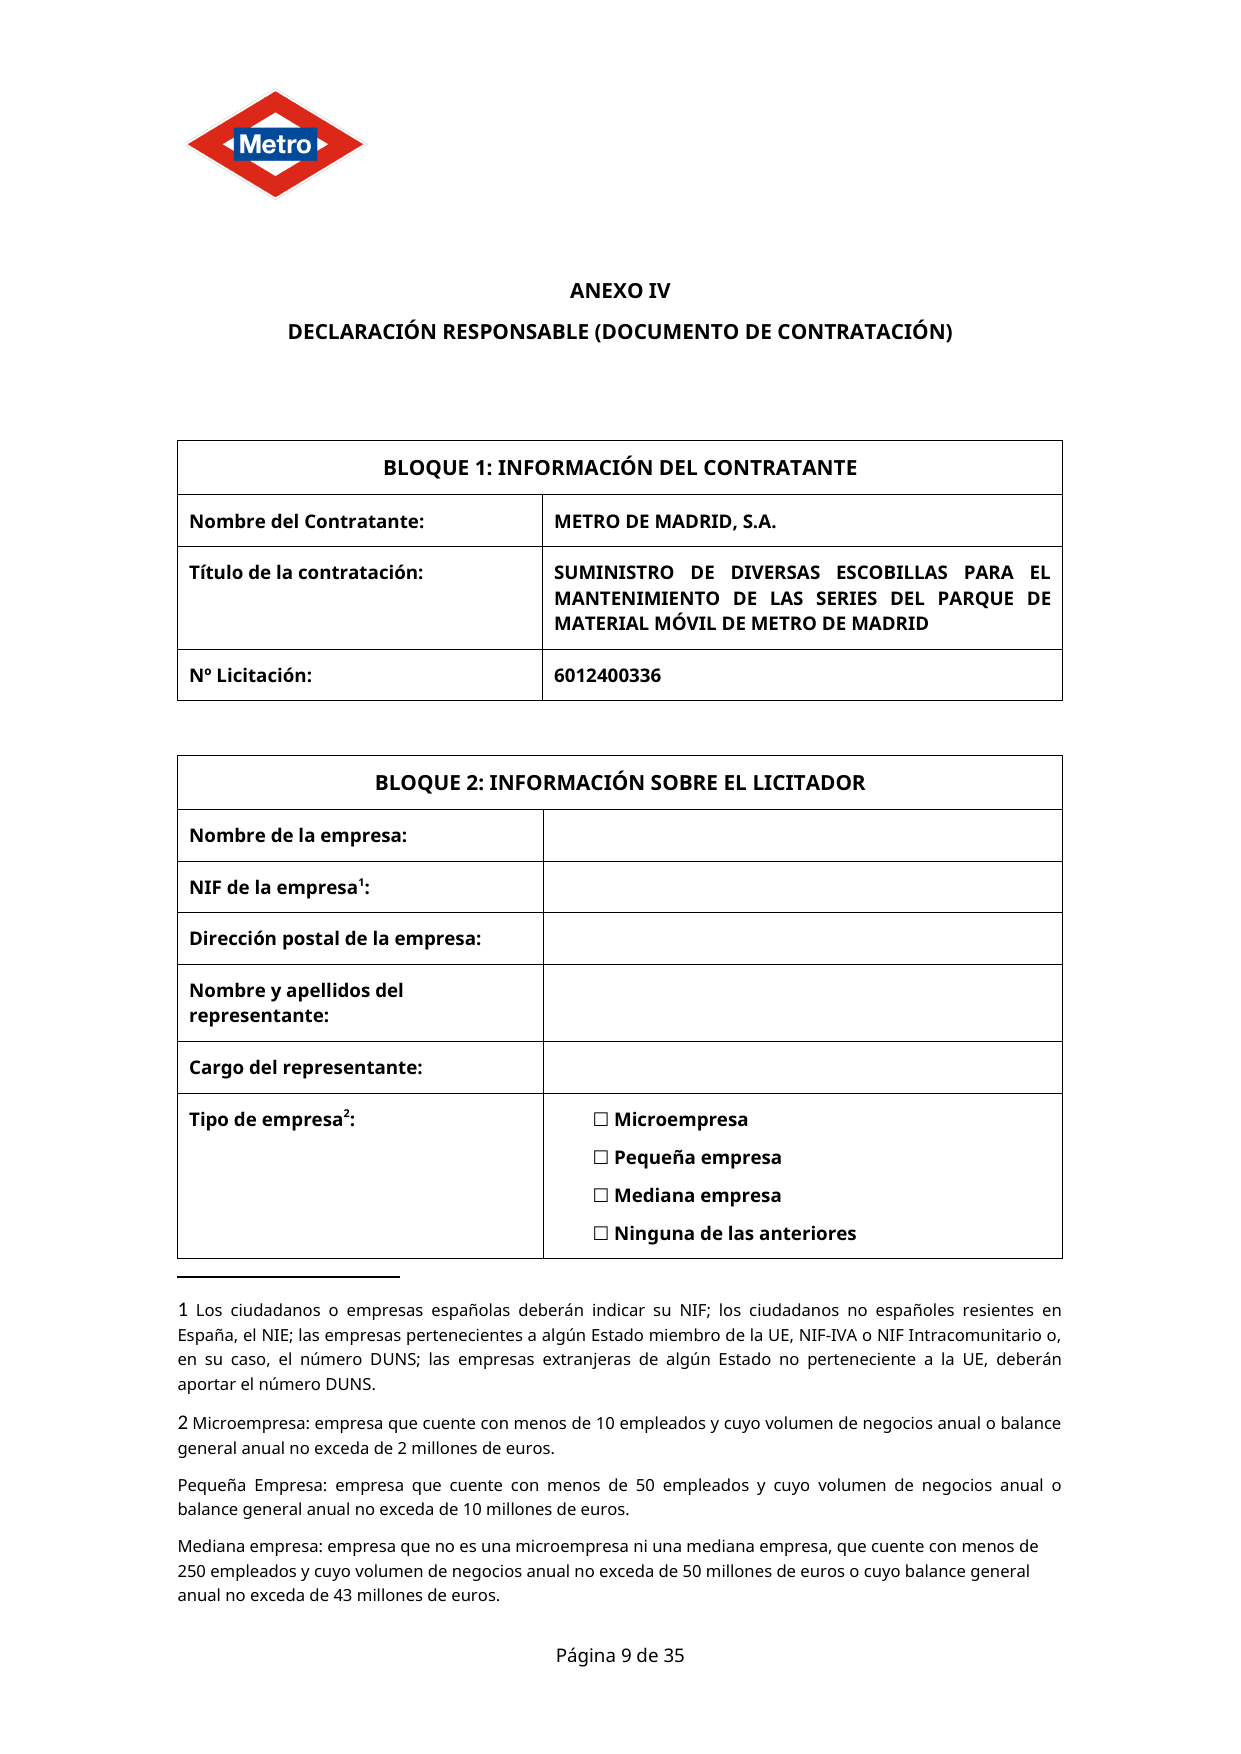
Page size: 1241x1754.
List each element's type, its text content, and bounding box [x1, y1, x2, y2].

text DECLARACIÓN RESPONSABLE (DOCUMENTO DE CONTRATACIÓN) [177, 317, 1063, 346]
table_cell [544, 1042, 1062, 1092]
table_cell [544, 965, 1062, 1041]
table_cell [544, 810, 1062, 861]
table_cell 6012400336 [543, 650, 1062, 700]
table_cell Nombre de la empresa: [178, 810, 543, 861]
table_header BLOQUE 1: INFORMACIÓN DEL CONTRATANTE [178, 441, 1062, 494]
table_cell [544, 913, 1062, 964]
table_cell Cargo del representante: [178, 1042, 543, 1092]
table_cell ☐ Microempresa ☐ Pequeña empresa ☐ Mediana empresa ☐ Ninguna de las anteriores [544, 1094, 1062, 1258]
picture [184, 88, 368, 200]
table_cell Nombre del Contratante: [178, 495, 542, 546]
table_cell METRO DE MADRID, S.A. [543, 495, 1062, 546]
table_header BLOQUE 2: INFORMACIÓN SOBRE EL LICITADOR [178, 756, 1062, 809]
table_cell Nombre y apellidos del representante: [178, 965, 543, 1041]
table_cell Tipo de empresa: [178, 1094, 543, 1258]
table_cell SUMINISTRO DE DIVERSAS ESCOBILLAS PARA EL MANTENIMIENTO DE LAS SERIES DEL PARQUE DE MATERIAL MÓVIL DE METRO DE MADRID [543, 547, 1062, 648]
table_cell Nº Licitación: [178, 650, 542, 700]
table_cell Título de la contratación: [178, 547, 542, 648]
table_cell [544, 862, 1062, 912]
text (2) Se expresará la razón social completa del tomador del seguro.ANEXO IV [177, 276, 1063, 304]
table_cell Dirección postal de la empresa: [178, 913, 543, 964]
table_cell NIF de la empresa: [178, 862, 543, 912]
